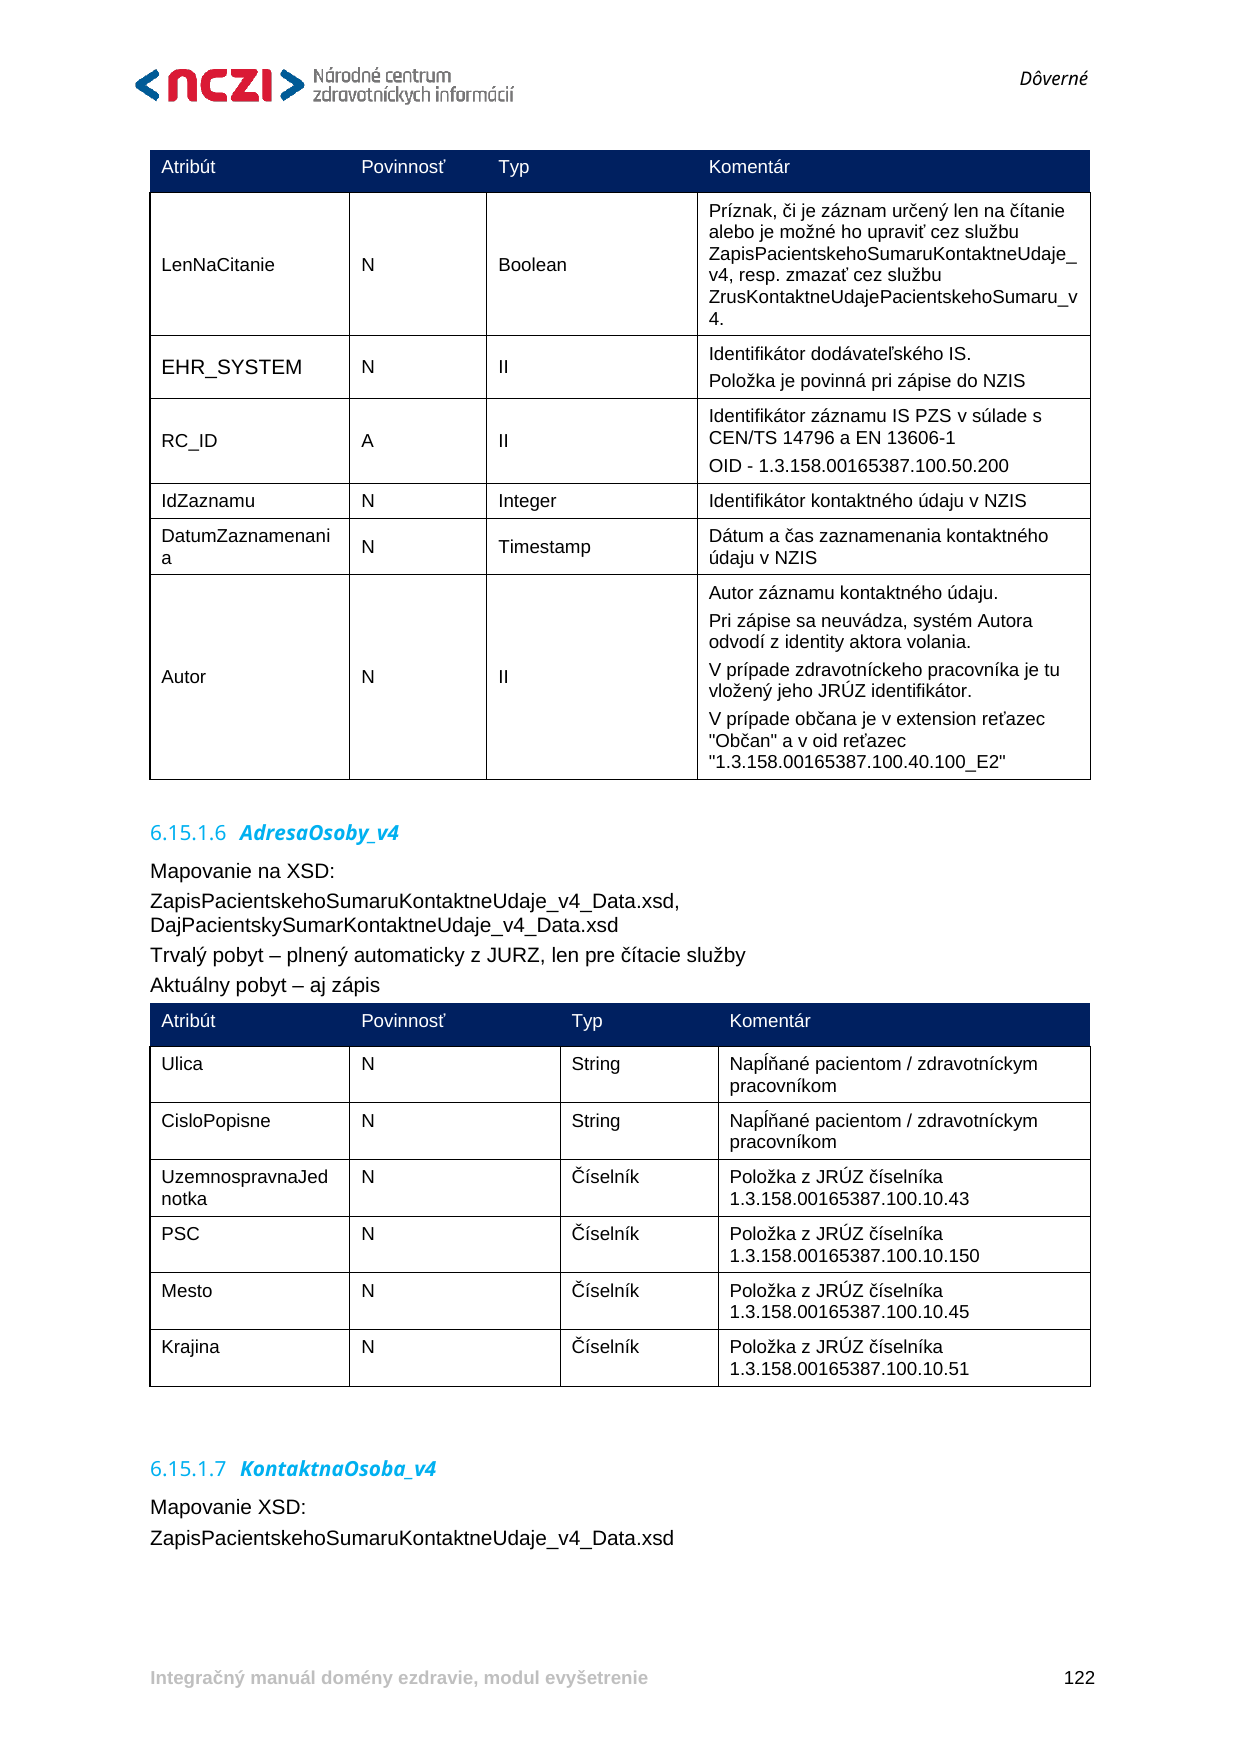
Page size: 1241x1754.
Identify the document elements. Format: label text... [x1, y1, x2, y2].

text Aktuálny pobyt – aj zápis [150, 973, 1090, 997]
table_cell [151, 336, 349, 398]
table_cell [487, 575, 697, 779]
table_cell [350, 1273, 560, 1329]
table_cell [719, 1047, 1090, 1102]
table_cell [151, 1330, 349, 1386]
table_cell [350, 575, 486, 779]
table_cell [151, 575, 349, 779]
subtitle KontaktnaOsoba_v4 [150, 1454, 1090, 1483]
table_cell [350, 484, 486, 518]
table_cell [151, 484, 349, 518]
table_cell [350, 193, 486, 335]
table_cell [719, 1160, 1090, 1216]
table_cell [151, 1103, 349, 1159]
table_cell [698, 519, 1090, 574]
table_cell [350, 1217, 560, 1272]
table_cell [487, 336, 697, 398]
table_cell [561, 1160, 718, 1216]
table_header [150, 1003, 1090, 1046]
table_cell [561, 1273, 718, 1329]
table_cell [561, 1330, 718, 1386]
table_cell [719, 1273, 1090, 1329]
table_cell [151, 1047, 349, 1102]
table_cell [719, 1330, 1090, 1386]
text Mapovanie XSD: [150, 1495, 1090, 1519]
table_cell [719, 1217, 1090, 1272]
text ZapisPacientskehoSumaruKontaktneUdaje_v4_Data.xsd [150, 1525, 1090, 1549]
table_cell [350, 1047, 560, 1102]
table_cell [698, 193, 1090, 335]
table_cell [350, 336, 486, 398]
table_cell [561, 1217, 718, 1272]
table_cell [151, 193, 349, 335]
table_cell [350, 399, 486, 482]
text Mapovanie na XSD: [150, 858, 1090, 882]
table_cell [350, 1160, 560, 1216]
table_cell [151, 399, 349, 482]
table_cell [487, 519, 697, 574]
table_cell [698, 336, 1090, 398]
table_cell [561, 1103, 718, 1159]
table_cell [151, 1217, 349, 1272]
subtitle AdresaOsoby_v4 [150, 818, 1090, 846]
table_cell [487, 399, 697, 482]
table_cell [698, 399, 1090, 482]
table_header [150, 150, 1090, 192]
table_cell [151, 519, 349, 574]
picture [123, 53, 526, 118]
text ZapisPacientskehoSumaruKontaktneUdaje_v4_Data.xsd, DajPacientskySumarKontaktneUdaje_v4_Data.xsd [150, 889, 1090, 937]
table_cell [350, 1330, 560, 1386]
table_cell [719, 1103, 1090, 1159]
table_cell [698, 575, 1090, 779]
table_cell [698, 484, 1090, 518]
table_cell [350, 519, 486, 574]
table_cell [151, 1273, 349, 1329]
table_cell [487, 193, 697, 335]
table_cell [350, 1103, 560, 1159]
text Trvalý pobyt – plnený automaticky z JURZ, len pre čítacie služby [150, 943, 1090, 967]
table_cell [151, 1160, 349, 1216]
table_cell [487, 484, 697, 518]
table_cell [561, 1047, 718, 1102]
